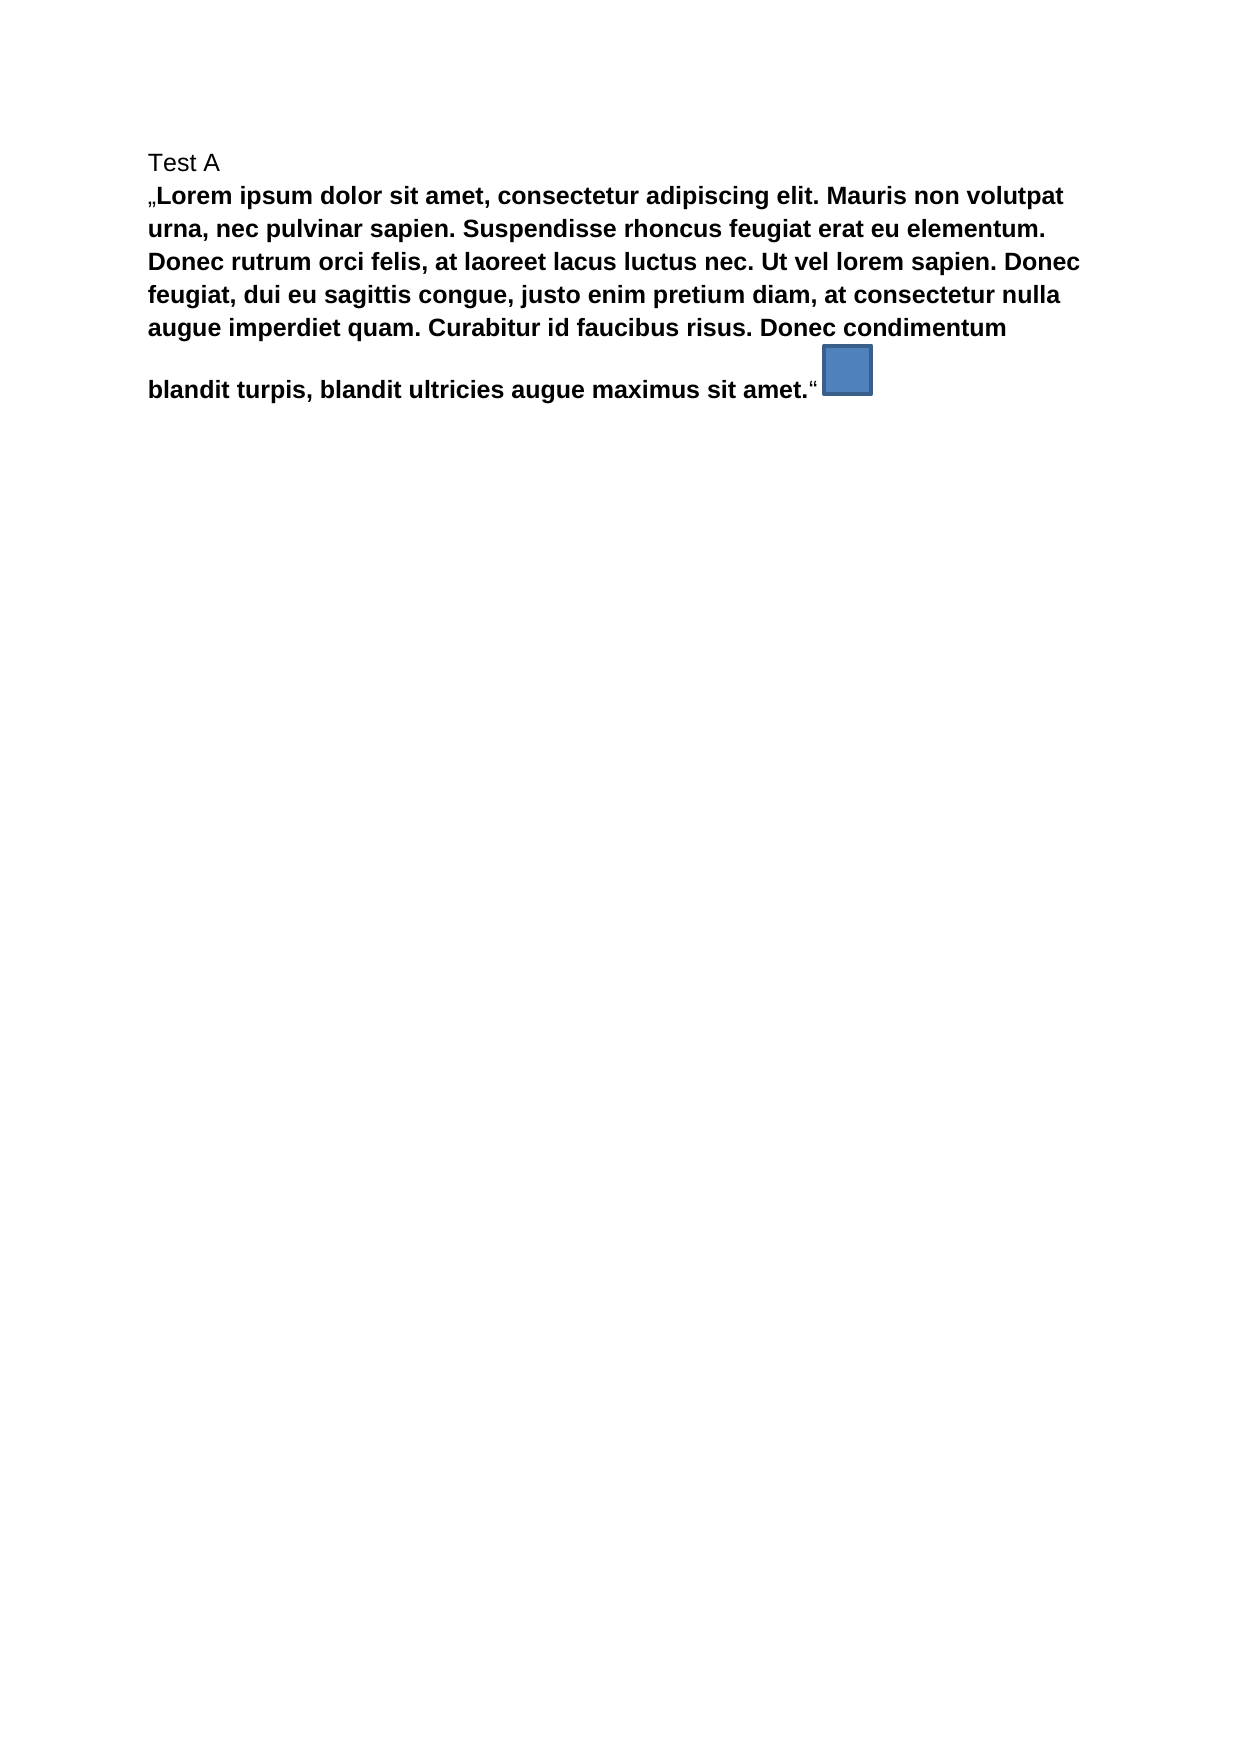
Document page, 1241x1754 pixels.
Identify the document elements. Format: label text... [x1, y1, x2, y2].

list Test A [148, 148, 1093, 176]
list „Lorem ipsum dolor sit amet, consectetur adipiscing elit. Mauris non volutpat urna, nec pulvinar sapien. Suspendisse rhoncus feugiat erat eu elementum. Donec rutrum orci felis, at laoreet lacus luctus nec. Ut vel lorem sapien. Donec feugiat, dui eu sagittis congue, justo enim pretium diam, at consectetur nulla augue imperdiet quam. Curabitur id faucibus risus. Donec condimentum blandit turpis, blandit ultricies augue maximus sit amet.“ [148, 181, 1093, 404]
